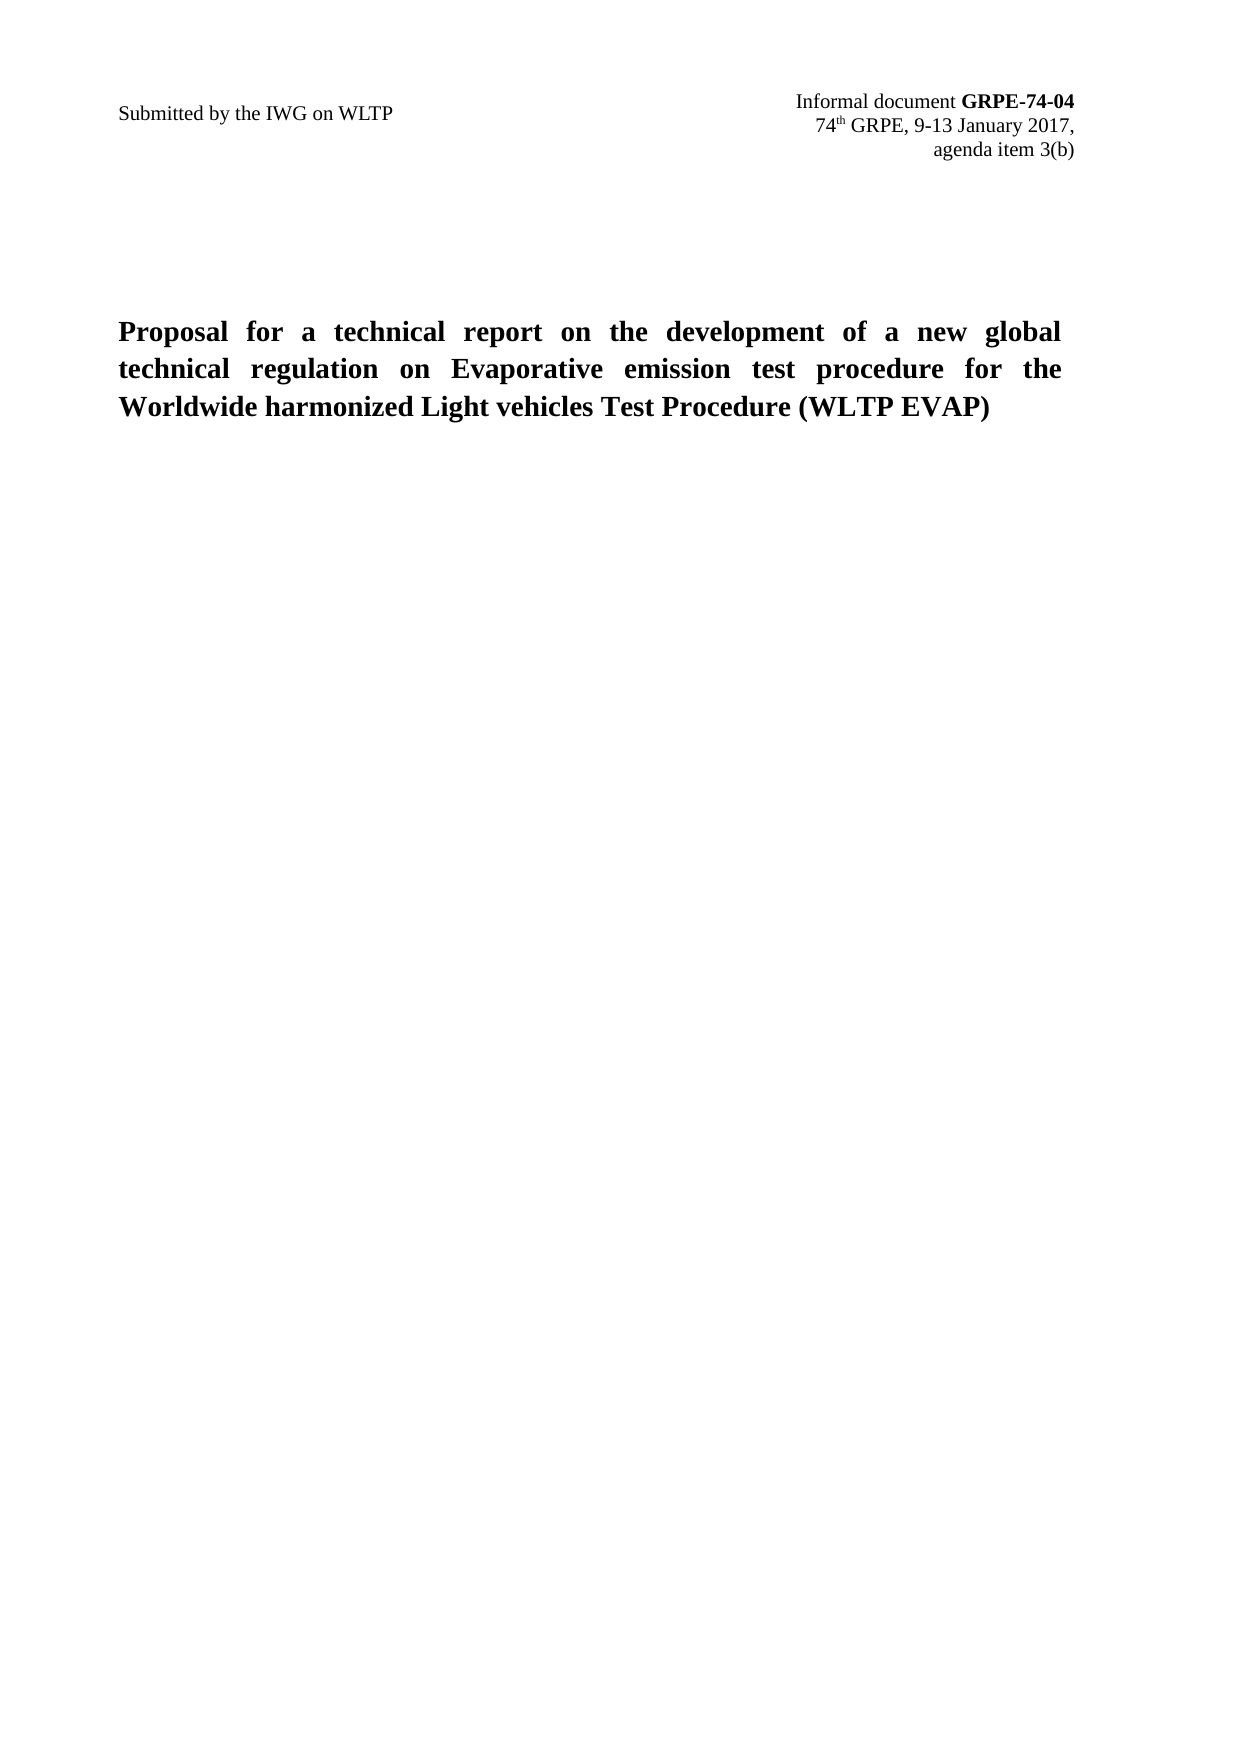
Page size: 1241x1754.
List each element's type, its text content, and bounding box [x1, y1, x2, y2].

text Proposal for a technical report on the development of a new global technical regulation on Evaporative emission test procedure for the Worldwide harmonized Light vehicles Test Procedure (WLTP EVAP) [118, 312, 1063, 425]
table_header [251, 59, 487, 148]
table_header [118, 59, 251, 148]
table_header [488, 59, 1122, 148]
